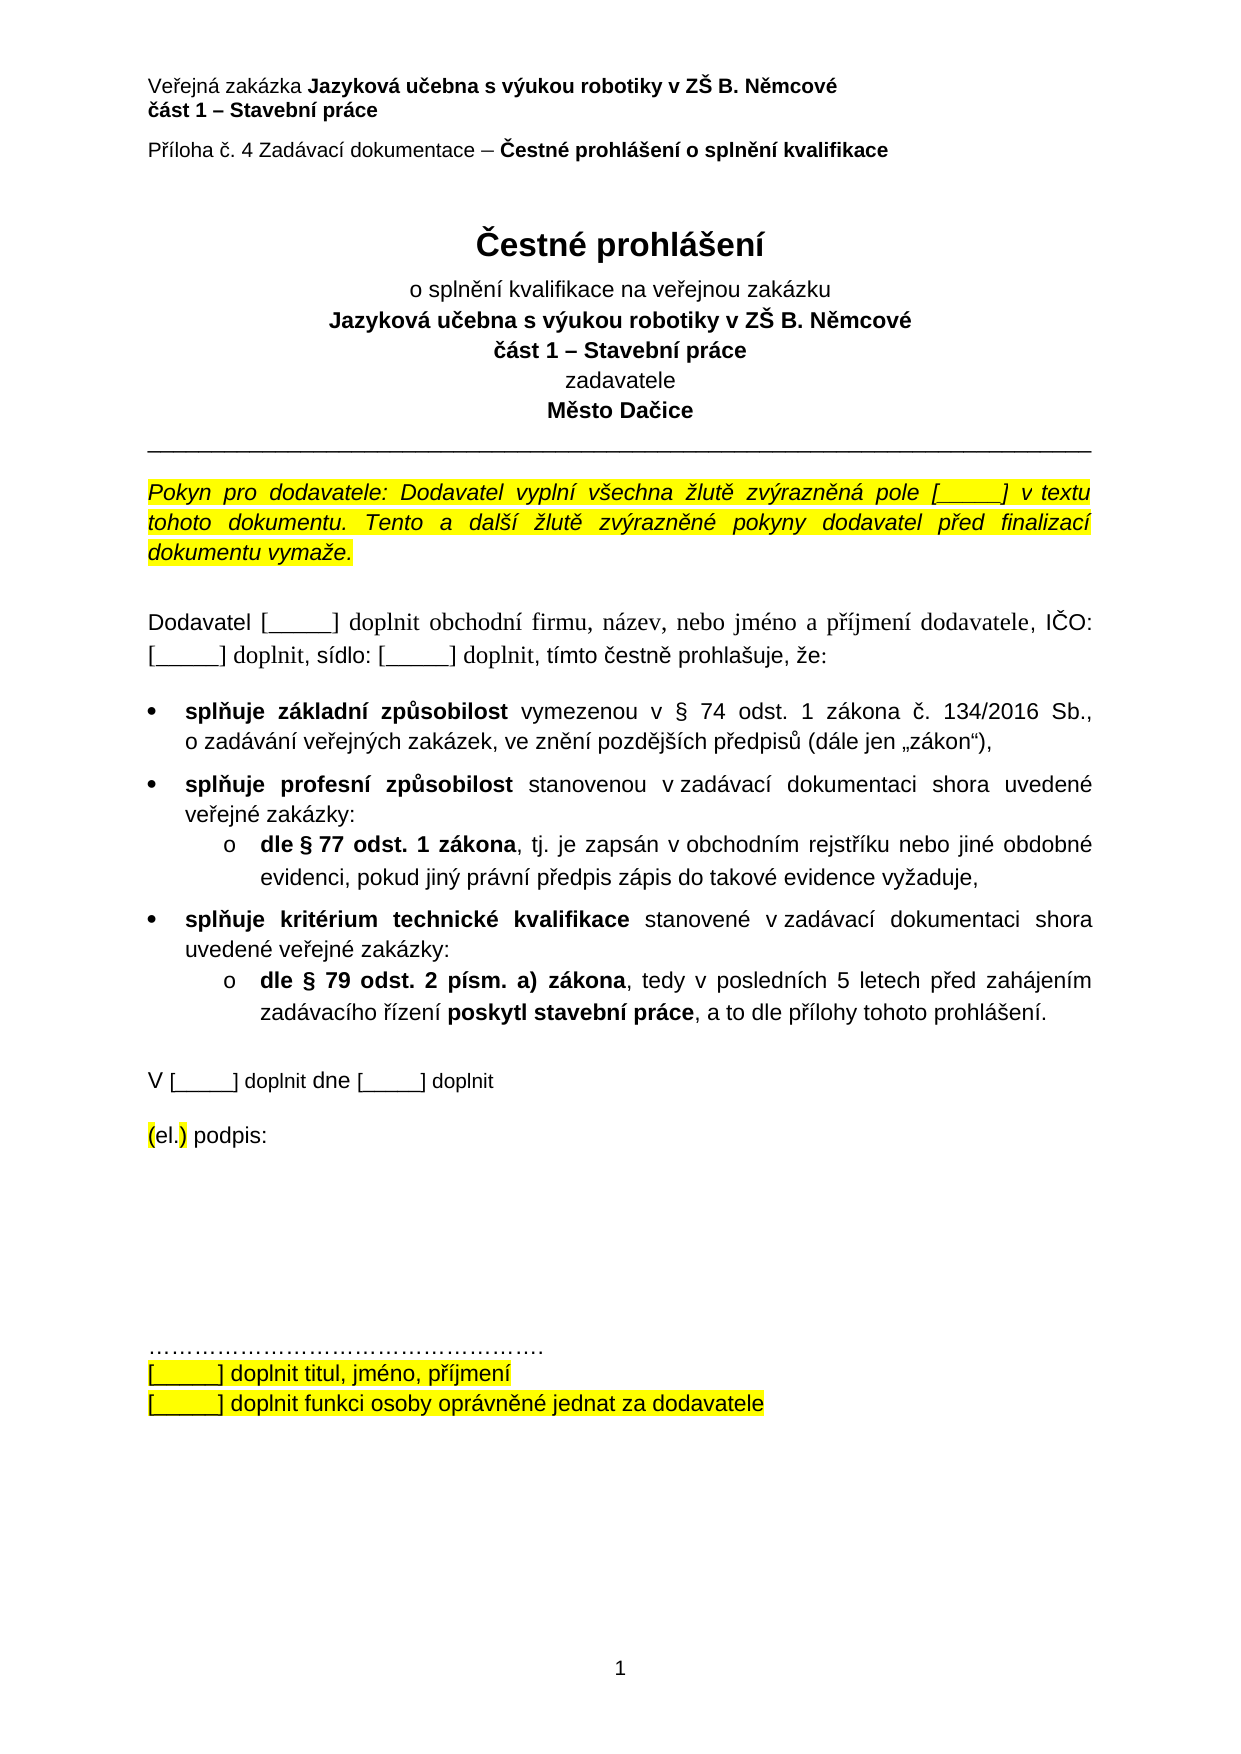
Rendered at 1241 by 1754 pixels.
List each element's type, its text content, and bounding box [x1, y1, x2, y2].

text o splnění kvalifikace na veřejnou zakázku [148, 276, 1093, 303]
list Dodavatel , IČO: , sídlo: , tímto čestně prohlašuje, že: [148, 607, 1093, 669]
list dle § 79 odst. 2 písm. a) zákona, tedy v posledních 5 letech před zahájením zadávacího řízení poskytl stavební práce, a to dle přílohy tohoto prohlášení. [223, 967, 1093, 1025]
text Město Dačice [148, 397, 1093, 424]
text Příloha č. 4 Zadávací dokumentace – Čestné prohlášení o splnění kvalifikace [148, 134, 1093, 163]
text část 1 – Stavební práce [148, 337, 1093, 363]
text Veřejná zakázka Jazyková učebna s výukou robotiky v ZŠ B. Němcové [148, 74, 1093, 98]
text V dne [148, 1067, 1093, 1093]
text část 1 – Stavební práce [148, 98, 1093, 122]
list splňuje kritérium technické kvalifikace stanovené v zadávací dokumentaci shora uvedené veřejné zakázky: [148, 906, 1093, 963]
text Pokyn pro dodavatele: Dodavatel vyplní všechna žlutě zvýrazněná pole [_____] v textu tohoto dokumentu. Tento a další žlutě zvýrazněné pokyny dodavatel před finalizací dokumentu vymaže. [148, 479, 1093, 566]
text ……………………………………………. [148, 1333, 1093, 1359]
text zadavatele [148, 367, 1093, 393]
subtitle Čestné prohlášení [148, 226, 1093, 264]
text Jazyková učebna s výukou robotiky v ZŠ B. Němcové [148, 307, 1093, 333]
text (el.) podpis: [187, 1122, 1093, 1148]
list dle § 77 odst. 1 zákona, tj. je zapsán v obchodním rejstříku nebo jiné obdobné evidenci, pokud jiný právní předpis zápis do takové evidence vyžaduje, [223, 831, 1093, 890]
list splňuje profesní způsobilost stanovenou v zadávací dokumentaci shora uvedené veřejné zakázky: [148, 771, 1093, 827]
list splňuje základní způsobilost vymezenou v § 74 odst. 1 zákona č. 134/2016 Sb., o zadávání veřejných zakázek, ve znění pozdějších předpisů (dále jen „zákon“), [148, 698, 1093, 754]
text __________________________________________________________________________ [148, 427, 1093, 454]
